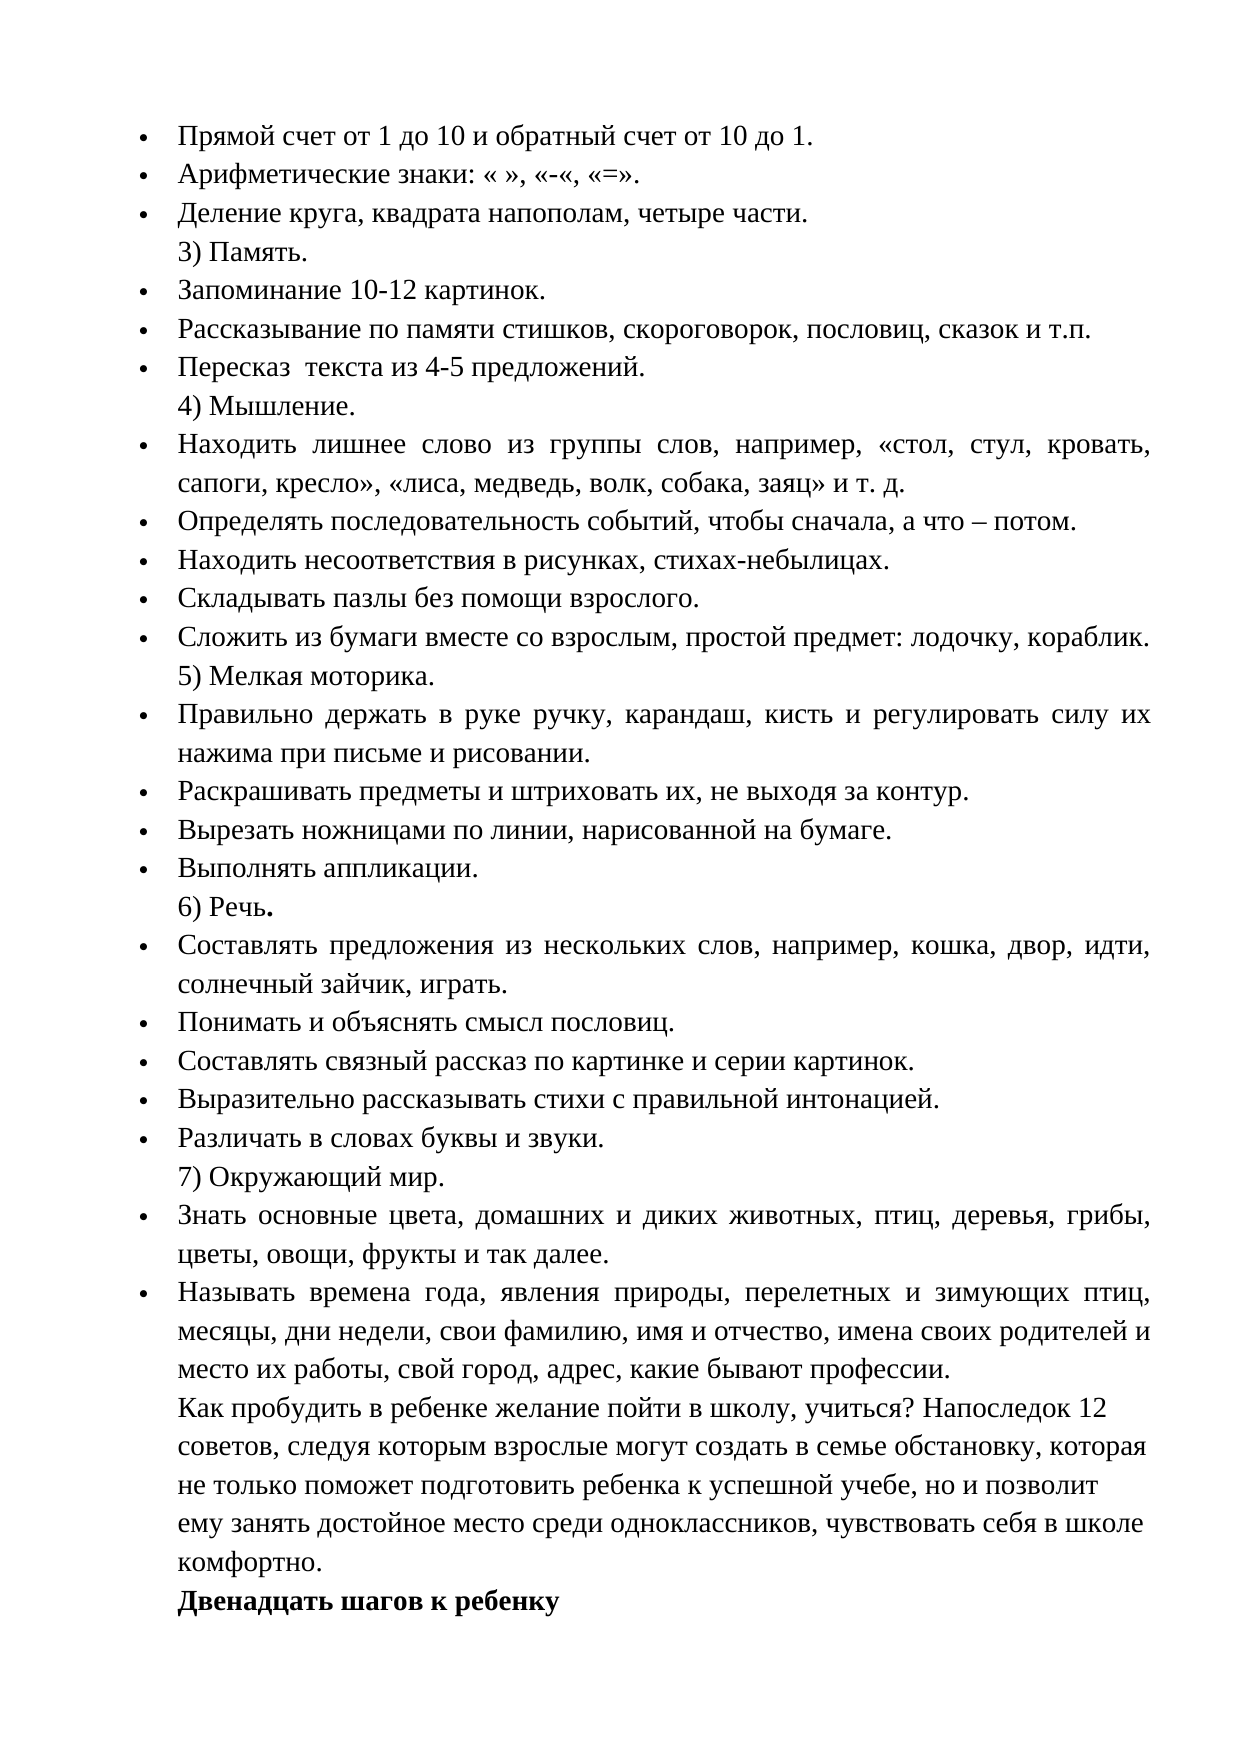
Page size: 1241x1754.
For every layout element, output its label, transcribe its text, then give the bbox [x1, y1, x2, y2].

list Выразительно рассказывать стихи с правильной интонацией. [140, 1082, 1152, 1115]
list Находить несоответствия в рисунках, стихах-небылицах. [140, 542, 1152, 576]
text 6) Речь. [177, 889, 1152, 922]
list Определять последовательность событий, чтобы сначала, а что – потом. [140, 503, 1152, 537]
list Запоминание 10-12 картинок. [140, 272, 1152, 306]
list Сложить из бумаги вместе со взрослым, простой предмет: лодочку, кораблик. [140, 619, 1152, 653]
list Находить лишнее слово из группы слов, например, «стол, стул, кровать, сапоги, кресло», «лиса, медведь, волк, собака, заяц» и т. д. [140, 426, 1152, 498]
list Различать в словах буквы и звуки. [140, 1120, 1152, 1154]
list Деление круга, квадрата напополам, четыре части. [140, 195, 1152, 229]
list Составлять связный рассказ по картинке и серии картинок. [140, 1043, 1152, 1077]
text 7) Окружающий мир. [177, 1159, 1152, 1192]
text 3) Память. [177, 234, 1152, 267]
list Раскрашивать предметы и штриховать их, не выходя за контур. [140, 773, 1152, 807]
list Прямой счет от 1 до 10 и обратный счет от 10 до 1. [140, 118, 1152, 152]
list Понимать и объяснять смысл пословиц. [140, 1004, 1152, 1038]
list Рассказывание по памяти стишков, скороговорок, пословиц, сказок и т.п. [140, 311, 1152, 344]
list Арифметические знаки: « », «-«, «=». [140, 157, 1152, 190]
text 5) Мелкая моторика. [177, 658, 1152, 691]
list Называть времена года, явления природы, перелетных и зимующих птиц, месяцы, дни недели, свои фамилию, имя и отчество, имена своих родителей и место их работы, свой город, адрес, какие бывают профессии. [140, 1274, 1152, 1385]
list Складывать пазлы без помощи взрослого. [140, 581, 1152, 614]
list Правильно держать в руке ручку, карандаш, кисть и регулировать силу их нажима при письме и рисовании. [140, 696, 1152, 768]
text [177, 1390, 1152, 1616]
text 4) Мышление. [177, 388, 1152, 421]
list Вырезать ножницами по линии, нарисованной на бумаге. [140, 812, 1152, 845]
list Выполнять аппликации. [140, 850, 1152, 884]
list Пересказ текста из 4-5 предложений. [140, 349, 1152, 383]
list Знать основные цвета, домашних и диких животных, птиц, деревья, грибы, цветы, овощи, фрукты и так далее. [140, 1197, 1152, 1269]
list Составлять предложения из нескольких слов, например, кошка, двор, идти, солнечный зайчик, играть. [140, 927, 1152, 999]
